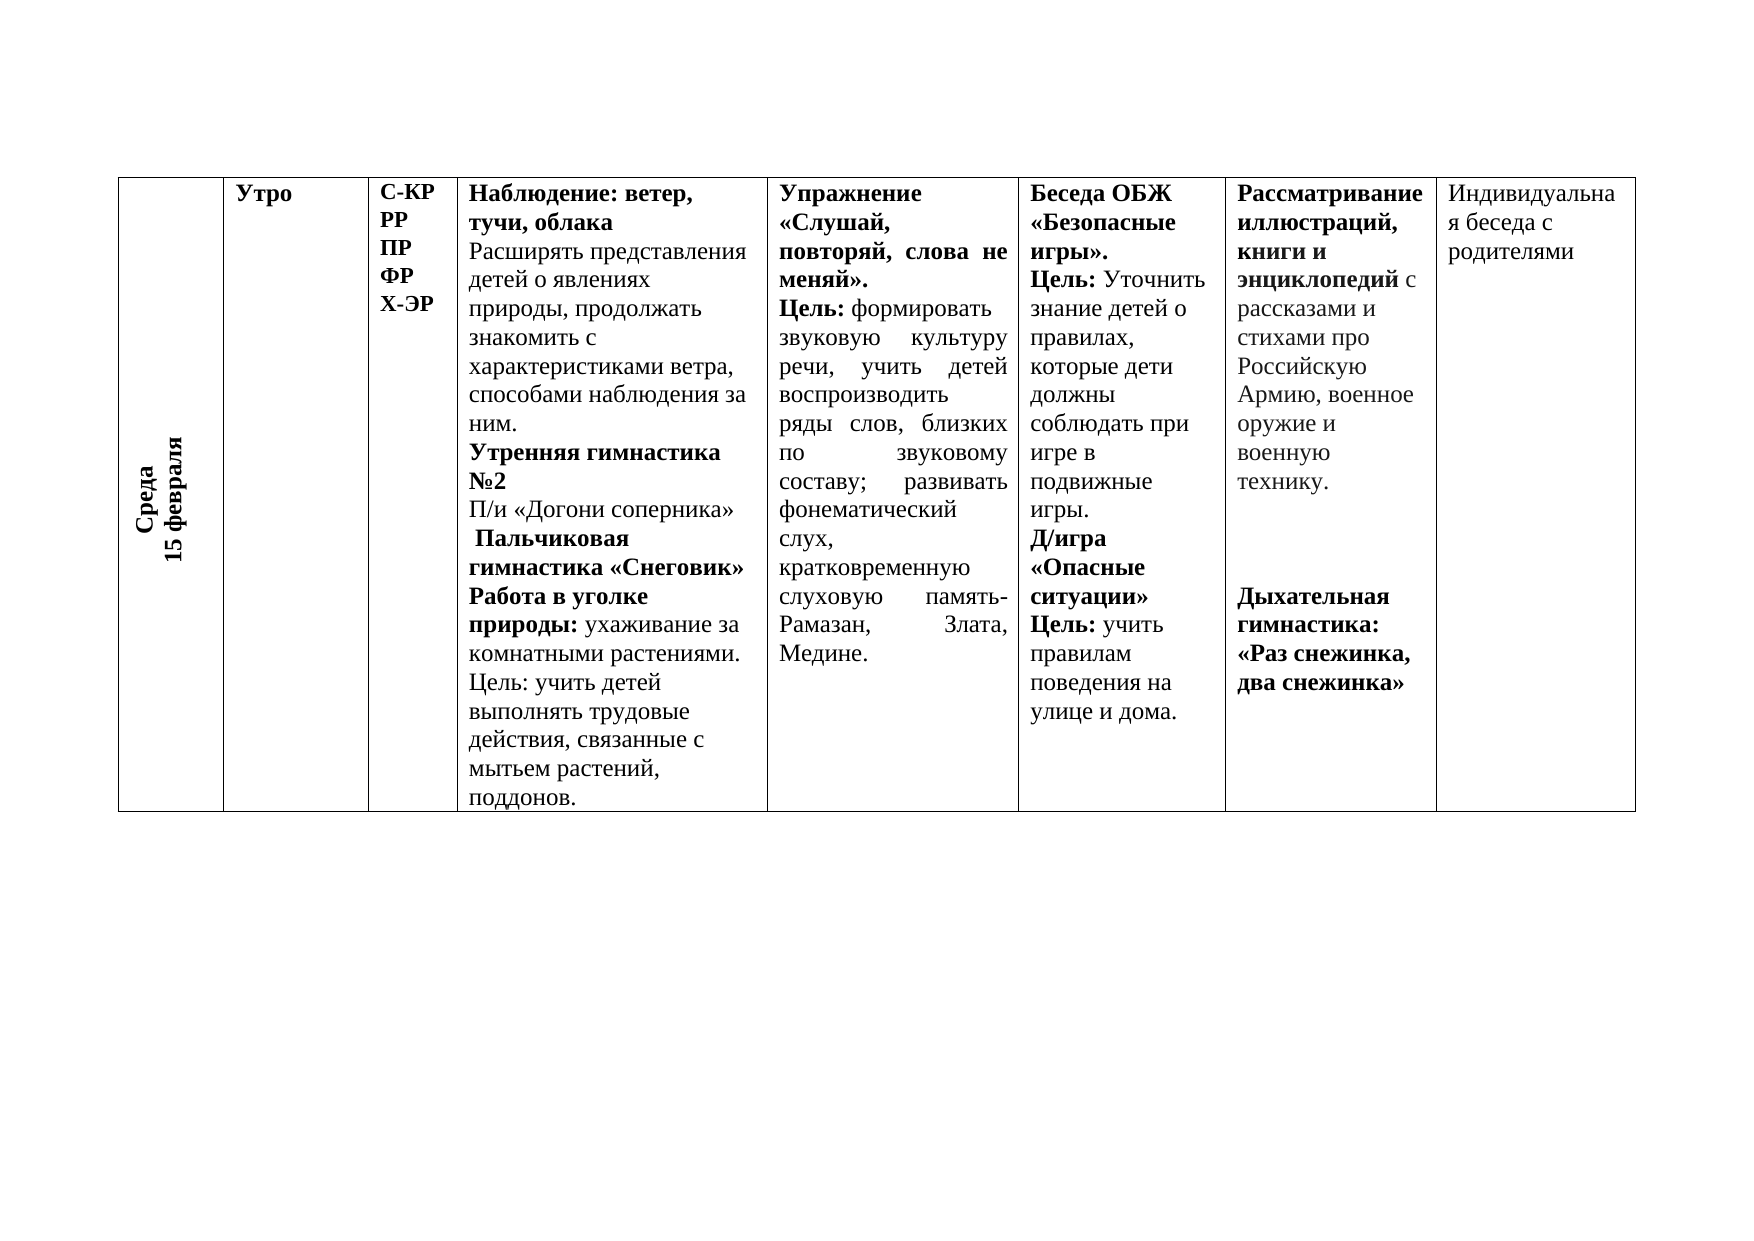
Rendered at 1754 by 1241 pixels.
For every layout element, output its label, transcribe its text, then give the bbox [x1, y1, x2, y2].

table_cell С-КР РР ПР ФР Х-ЭР [369, 178, 457, 811]
table_cell Индивидуальная беседа с родителями [1437, 178, 1635, 811]
table_cell Утро [224, 178, 368, 811]
table_cell Наблюдение: ветер, тучи, облака Расширять представления детей о явлениях природы, продолжать знакомить с характеристиками ветра, способами наблюдения за ним. Утренняя гимнастика №2 П/и «Догони соперника» Пальчиковая гимнастика «Снеговик» Работа в уголке природы: ухаживание за комнатными растениями. Цель: учить детей выполнять трудовые действия, связанные с мытьем растений, поддонов. [458, 178, 767, 811]
table_cell Упражнение «Слушай, повторяй, слова не меняй». Цель: формировать звуковую культуру речи, учить детей воспроизводить ряды слов, близких по звуковому составу; развивать фонематический слух, кратковременную слуховую память- Рамазан, Злата, Медине. [768, 178, 1018, 811]
table_cell Рассматривание иллюстраций, книги и энциклопедий с рассказами и стихами про Российскую Армию, военное оружие и военную технику. Дыхательная гимнастика: «Раз снежинка, два снежинка» [1226, 178, 1436, 811]
table_cell Среда 15 февраля [119, 178, 223, 811]
table_cell Беседа ОБЖ «Безопасные игры». Цель: Уточнить знание детей о правилах, которые дети должны соблюдать при игре в подвижные игры. Д/игра «Опасные ситуации» Цель: учить правилам поведения на улице и дома. [1019, 178, 1225, 811]
